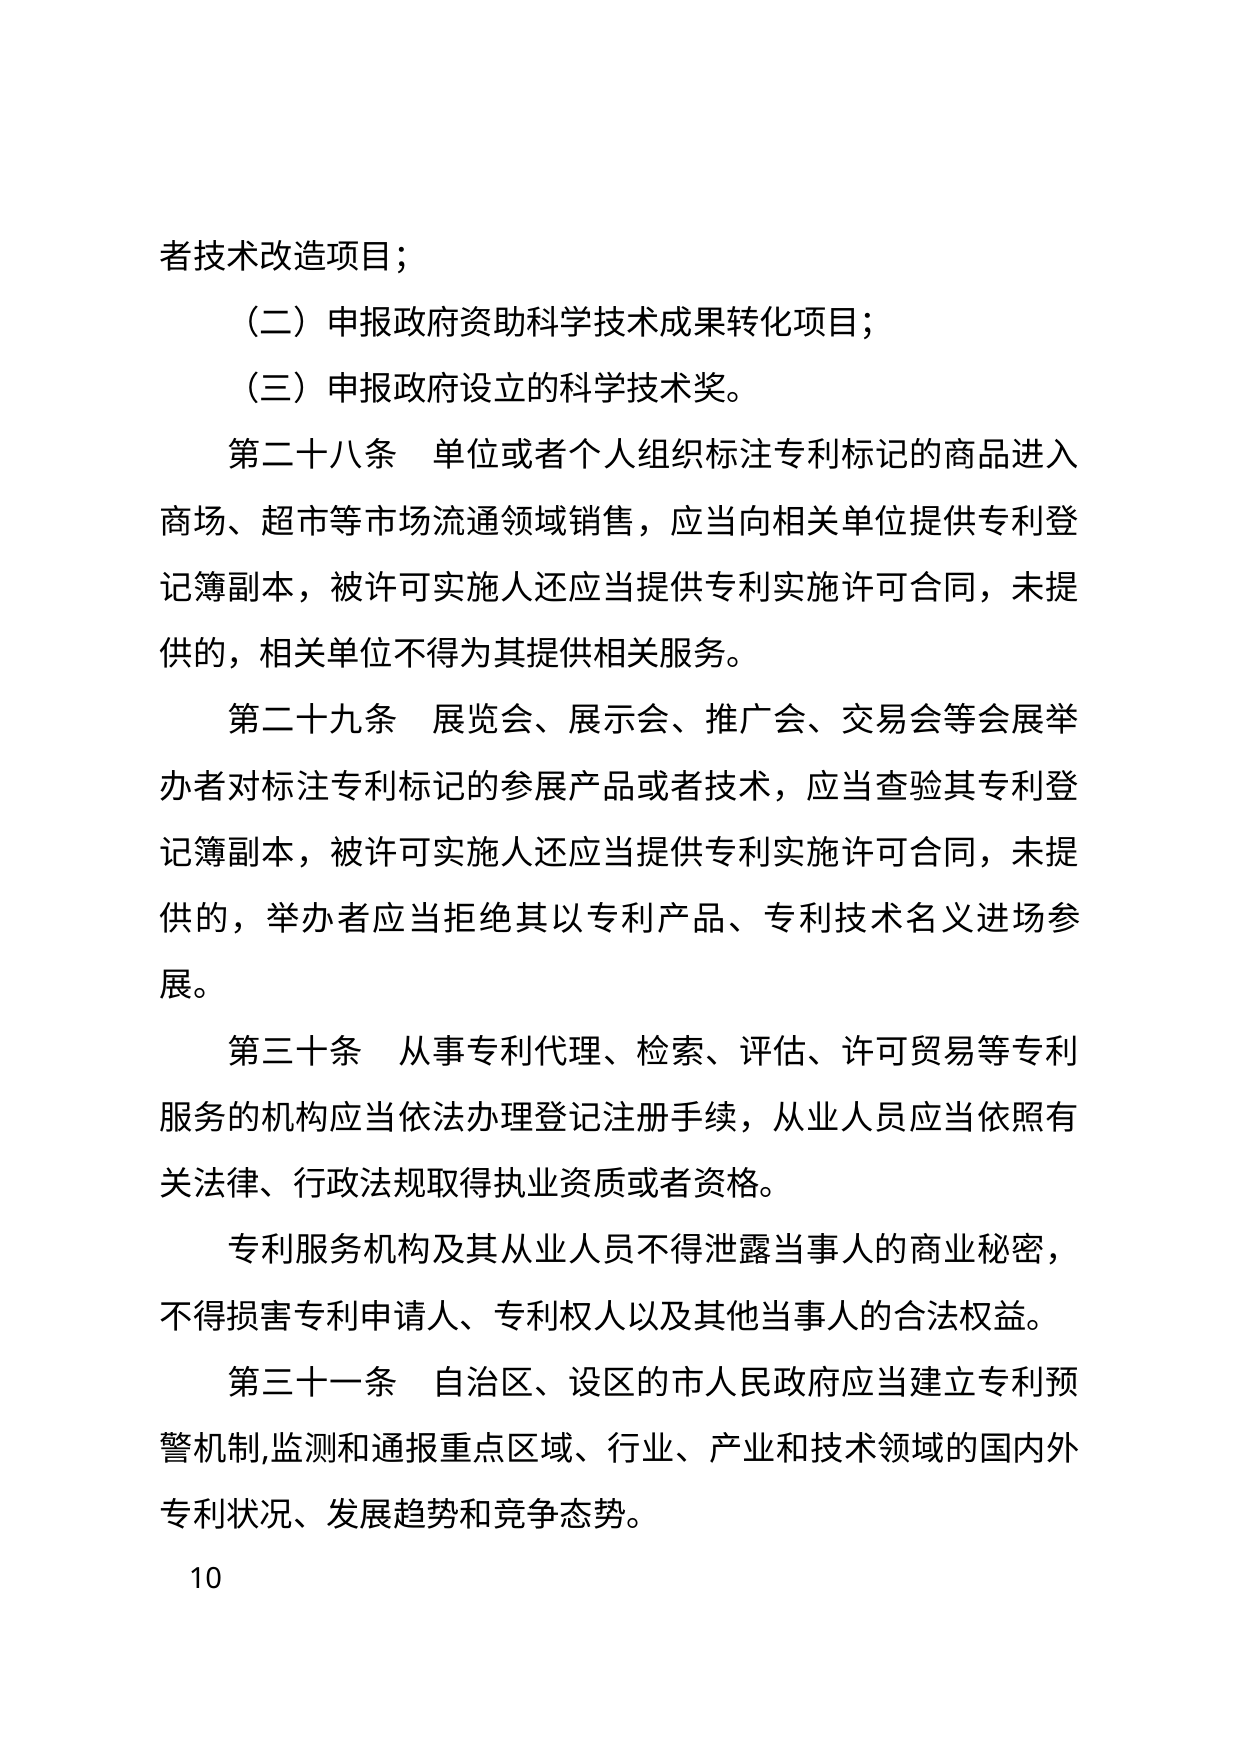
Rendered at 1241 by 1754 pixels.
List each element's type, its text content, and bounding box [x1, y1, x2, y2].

text （二）申报政府资助科学技术成果转化项目； [159, 287, 1081, 353]
text （三）申报政府设立的科学技术奖。 [159, 353, 1081, 419]
text 第二十九条 展览会、展示会、推广会、交易会等会展举办者对标注专利标记的参展产品或者技术，应当查验其专利登记簿副本，被许可实施人还应当提供专利实施许可合同，未提供的，举办者应当拒绝其以专利产品、专利技术名义进场参展。 [159, 684, 1081, 1015]
text 第三十条 从事专利代理、检索、评估、许可贸易等专利服务的机构应当依法办理登记注册手续，从业人员应当依照有关法律、行政法规取得执业资质或者资格。 [159, 1015, 1081, 1214]
text 专利服务机构及其从业人员不得泄露当事人的商业秘密，不得损害专利申请人、专利权人以及其他当事人的合法权益。 [159, 1214, 1081, 1347]
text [159, 220, 1081, 287]
text 第三十一条 自治区、设区的市人民政府应当建立专利预警机制,监测和通报重点区域、行业、产业和技术领域的国内外专利状况、发展趋势和竞争态势。 [159, 1347, 1081, 1545]
text 第二十八条 单位或者个人组织标注专利标记的商品进入商场、超市等市场流通领域销售，应当向相关单位提供专利登记簿副本，被许可实施人还应当提供专利实施许可合同，未提供的，相关单位不得为其提供相关服务。 [159, 419, 1081, 684]
